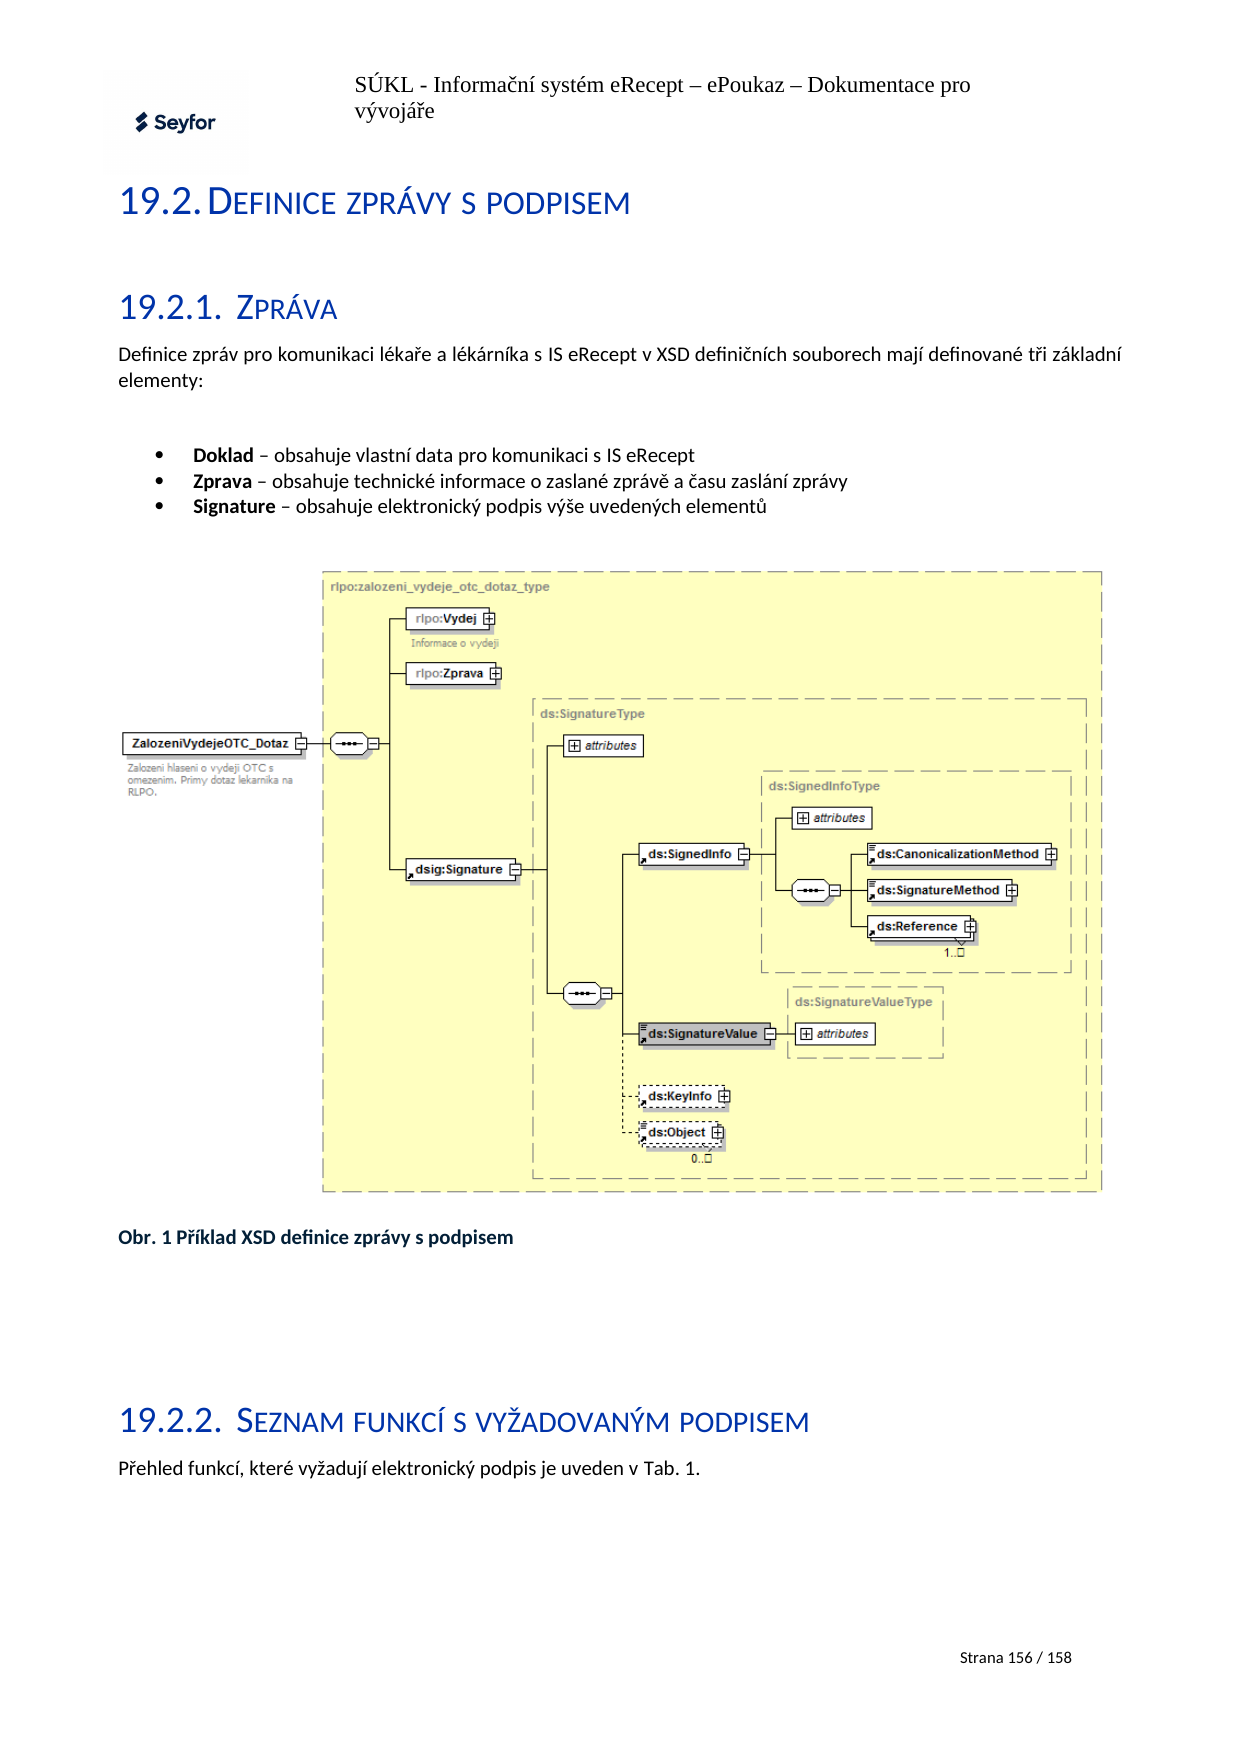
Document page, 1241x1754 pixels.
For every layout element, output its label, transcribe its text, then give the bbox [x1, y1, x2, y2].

picture [118, 569, 1111, 1200]
text Zpráva [118, 283, 1122, 329]
list Signature – obsahuje elektronický podpis výše uvedených elementů [156, 493, 1122, 519]
text Seznam funkcí s vyžadovaným podpisem [118, 1396, 1122, 1442]
text Obr. 1 Příklad XSD definice zprávy s podpisem [118, 1224, 1122, 1250]
picture [102, 70, 249, 175]
list Doklad – obsahuje vlastní data pro komunikaci s IS eRecept [156, 443, 1122, 468]
list Zprava – obsahuje technické informace o zaslané zprávě a času zaslání zprávy [156, 468, 1122, 493]
text Definice zprávy s podpisem [118, 174, 1122, 225]
text Přehled funkcí, které vyžadují elektronický podpis je uveden v Tab. 1. [118, 1455, 1122, 1480]
text Definice zpráv pro komunikaci lékaře a lékárníka s IS eRecept v XSD definičních souborech mají definované tři základní elementy: [118, 341, 1122, 392]
